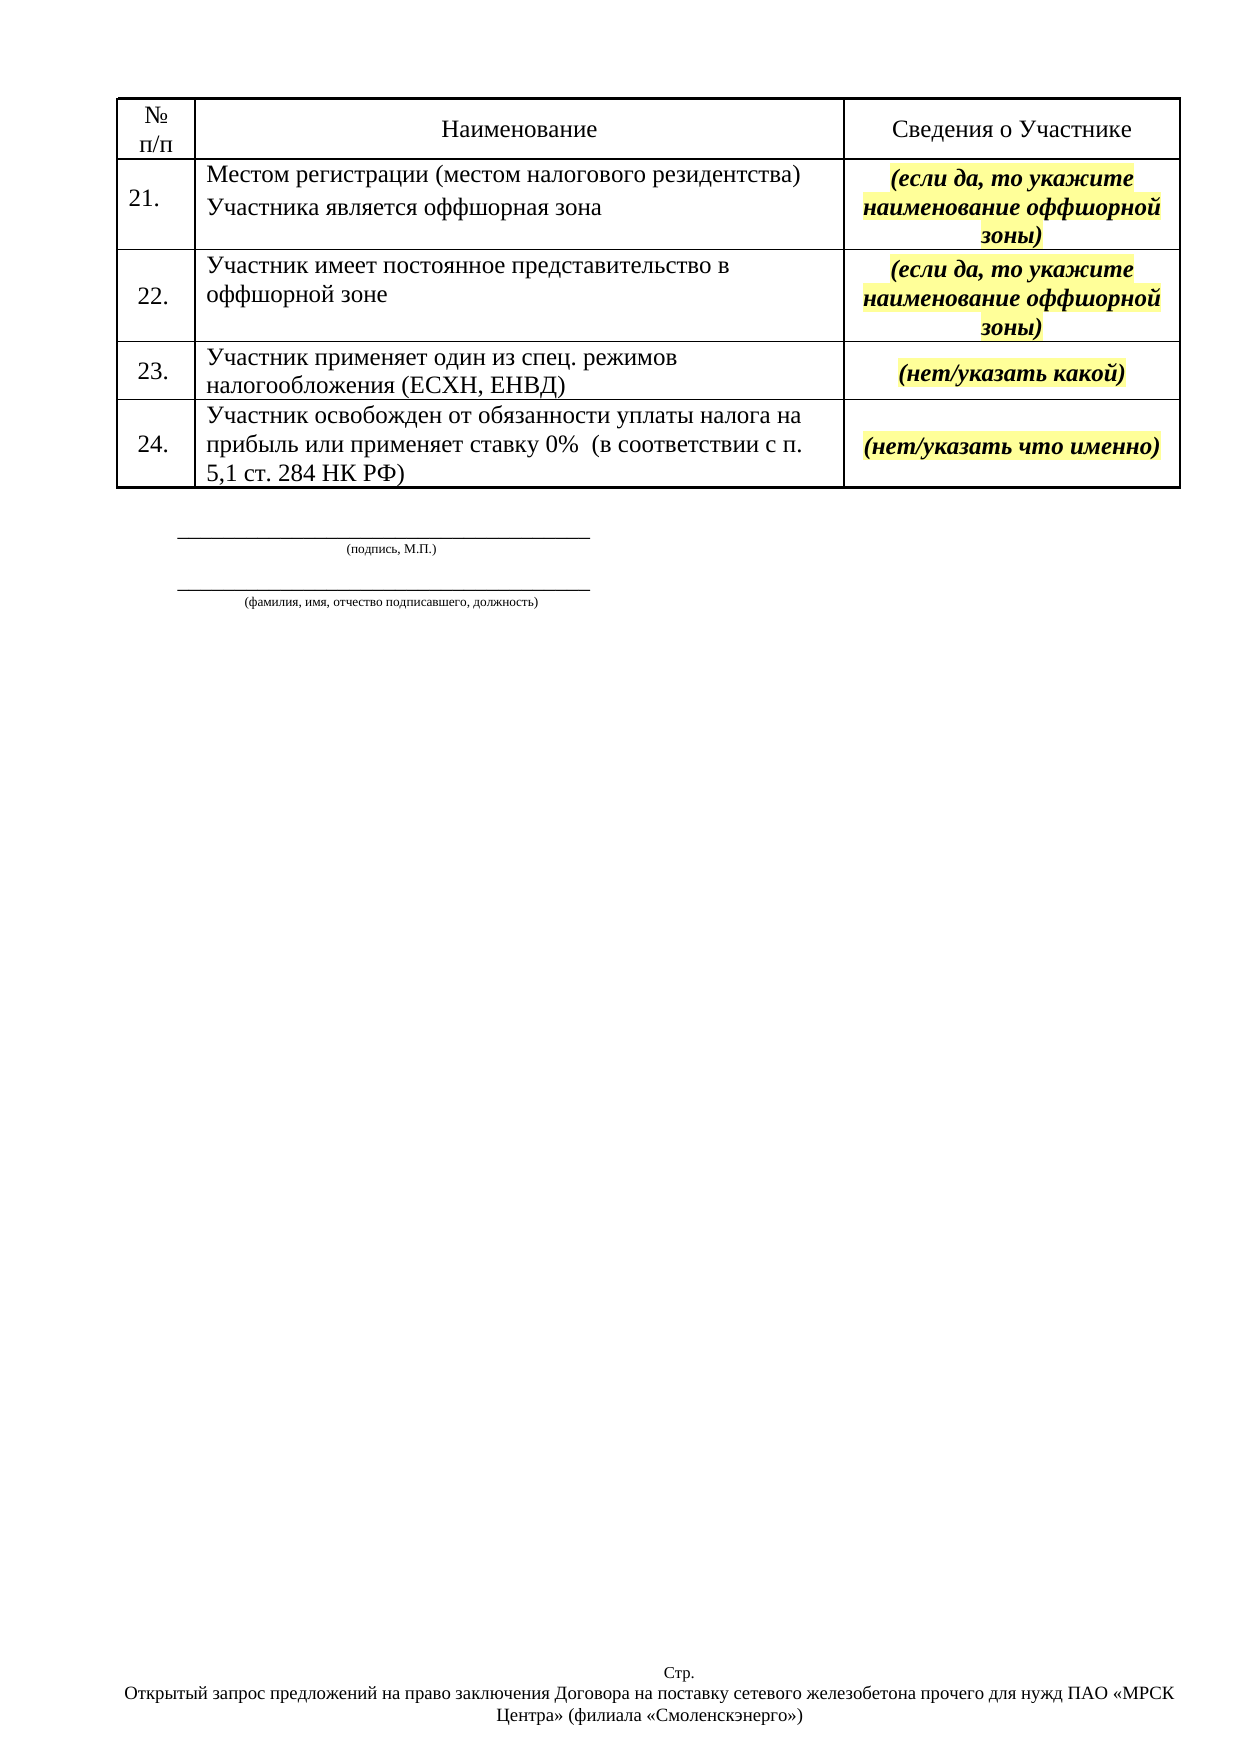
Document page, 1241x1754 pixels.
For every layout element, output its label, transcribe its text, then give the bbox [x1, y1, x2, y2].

table_header № п/п [118, 100, 194, 158]
text (фамилия, имя, отчество подписавшего, должность) [118, 594, 605, 620]
text ____________________________________ [118, 567, 605, 594]
table_cell Участник применяет один из спец. режимов налогообложения (ЕСХН, ЕНВД) [196, 342, 843, 399]
table_cell (если да, то укажите наименование оффшорной зоны) [845, 160, 1179, 249]
text (подпись, М.П.) [118, 541, 605, 567]
table_cell [118, 342, 194, 399]
table_cell (нет/указать что именно) [845, 400, 1179, 486]
table_header Сведения о Участнике [845, 100, 1179, 158]
table_cell [118, 250, 194, 341]
table_cell Участник освобожден от обязанности уплаты налога на прибыль или применяет ставку 0% (в соответствии с п. 5,1 ст. 284 НК РФ) [196, 400, 843, 486]
table_cell (нет/указать какой) [845, 342, 1179, 399]
text ____________________________________ [118, 515, 605, 541]
table_cell [118, 160, 194, 249]
table_cell (если да, то укажите наименование оффшорной зоны) [845, 250, 1179, 341]
table_cell Местом регистрации (местом налогового резидентства) Участника является оффшорная зона [196, 160, 843, 249]
table_cell Участник имеет постоянное представительство в оффшорной зоне [196, 250, 843, 341]
table_header Наименование [196, 100, 843, 158]
table_cell [118, 400, 194, 486]
